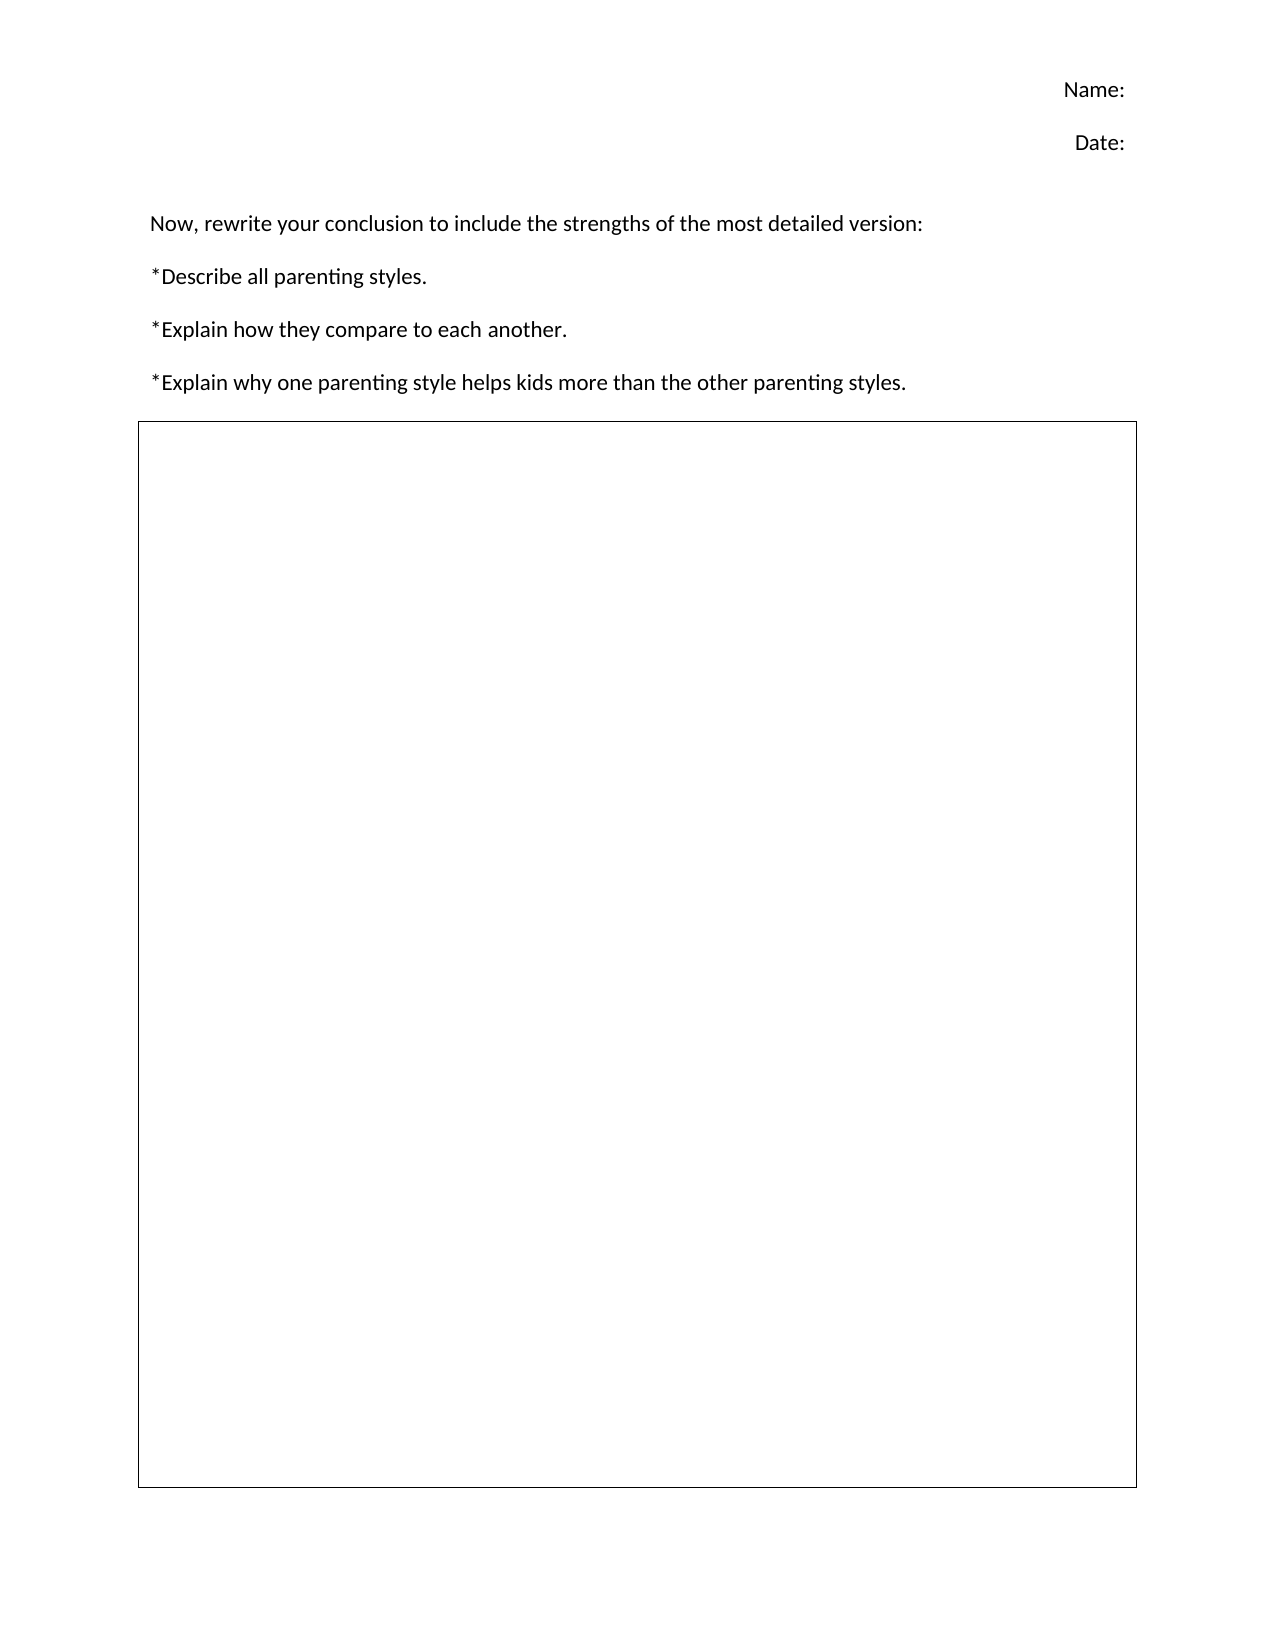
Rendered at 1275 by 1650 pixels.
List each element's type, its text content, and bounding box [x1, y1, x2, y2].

text *Explain how they compare to each another. [150, 315, 1125, 343]
text Now, rewrite your conclusion to include the strengths of the most detailed version: [150, 209, 1125, 237]
table_header [139, 422, 1136, 1487]
text *Describe all parenting styles. [150, 262, 1125, 290]
text *Explain why one parenting style helps kids more than the other parenting styles. [150, 368, 1125, 396]
